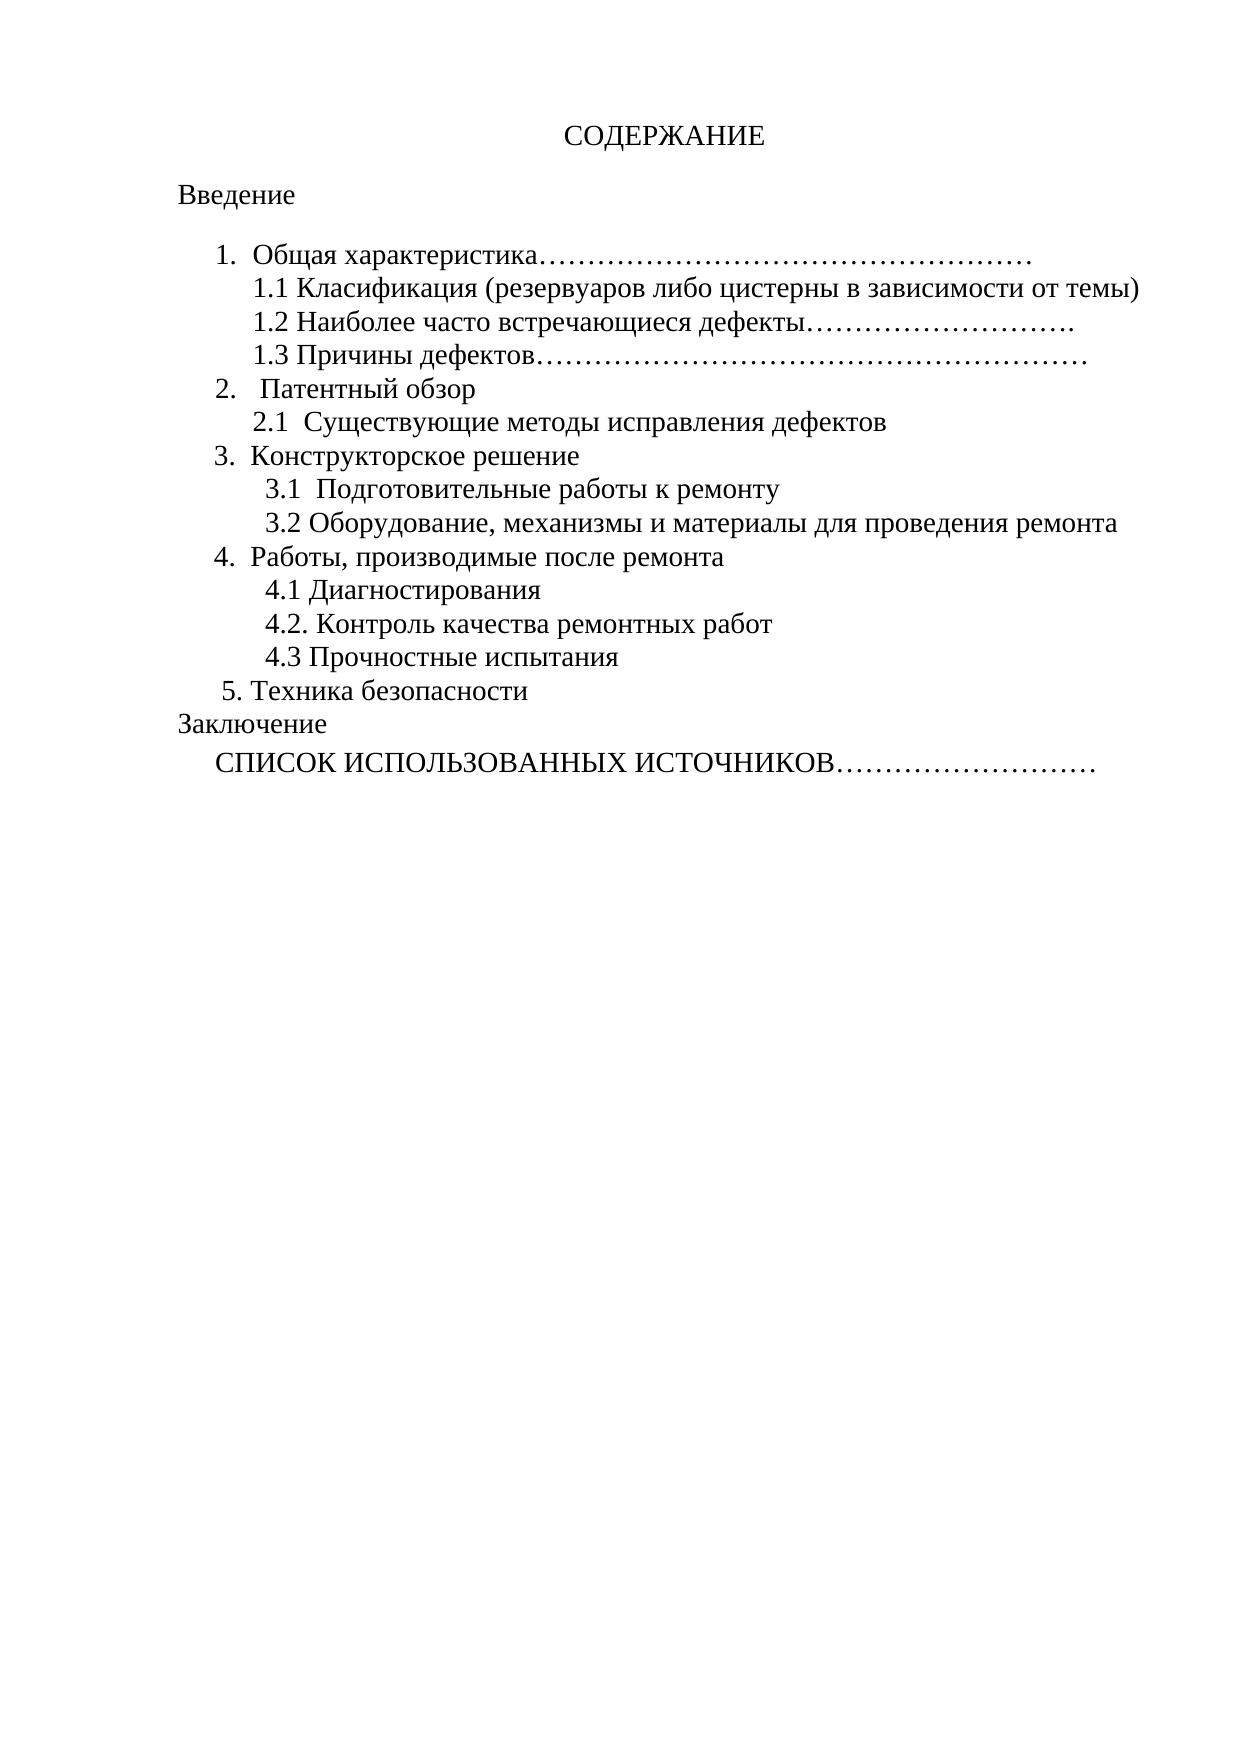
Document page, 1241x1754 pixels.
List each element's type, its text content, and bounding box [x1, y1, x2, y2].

text Введение [177, 177, 1152, 211]
list СПИСОК ИСПОЛЬЗОВАННЫХ ИСТОЧНИКОВ……………………… [215, 745, 1152, 778]
list Наиболее часто встречающиеся дефекты………………………. [252, 304, 1152, 337]
list Причины дефектов………………………………………………… [252, 337, 1152, 371]
text 4. Работы, производимые после ремонта 4.1 Диагностирования 4.2. Контроль качества ремонтных работ 4.3 Прочностные испытания 5. Техника безопасности [528, 539, 1152, 706]
list Патентный обзор [215, 371, 1152, 404]
text 3.1 Подготовительные работы к ремонту 3.2 Оборудование, механизмы и материалы для проведения ремонта [780, 472, 1152, 539]
text 3. Конструкторское решение [177, 438, 1152, 472]
list Существующие методы исправления дефектов [252, 404, 1152, 438]
list Класификация (резервуаров либо цистерны в зависимости от темы) [252, 270, 1152, 304]
list Общая характеристика…………………………………………… [215, 237, 1152, 270]
list Заключение [177, 706, 1152, 740]
text СОДЕРЖАНИЕ [177, 118, 1152, 152]
